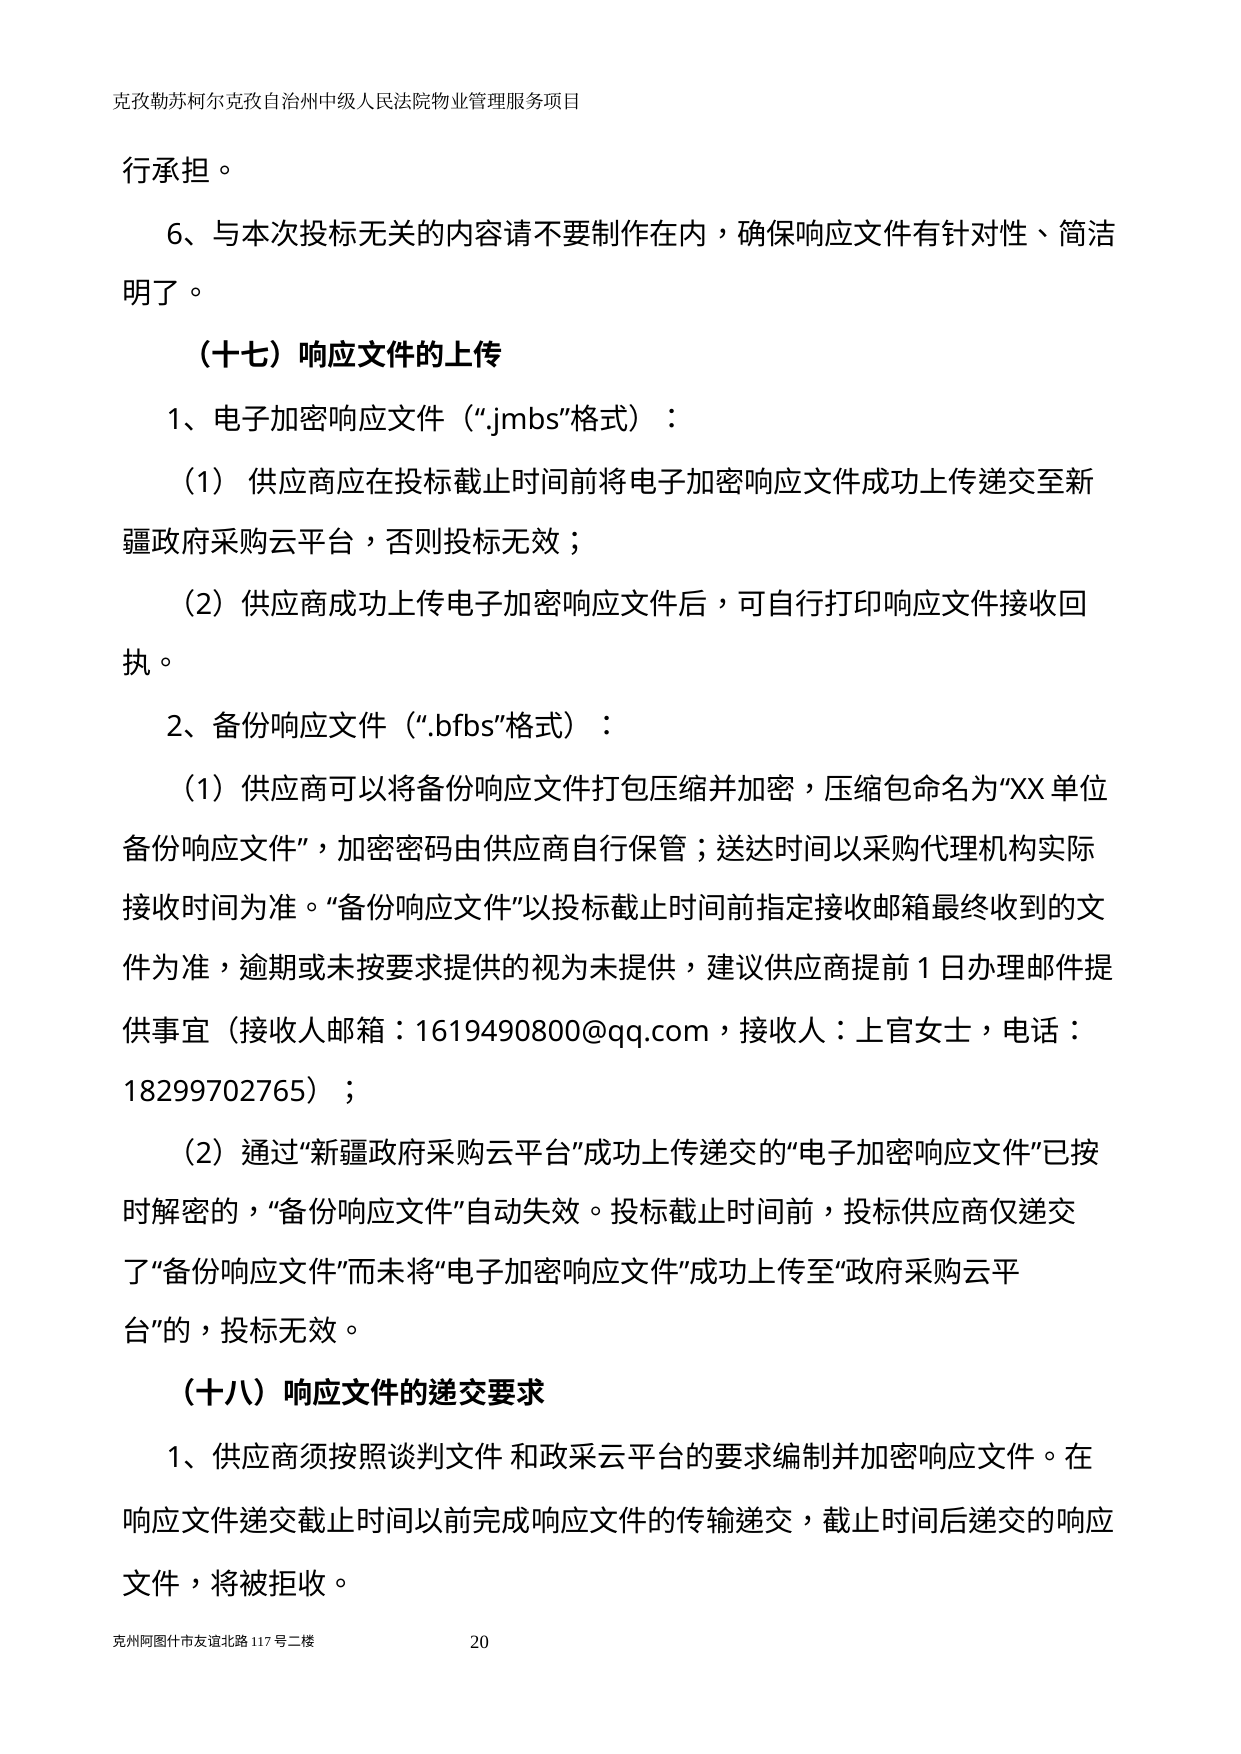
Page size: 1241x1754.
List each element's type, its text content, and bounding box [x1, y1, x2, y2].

text （1） 供应商应在投标截止时间前将电子加密响应文件成功上传递交至新疆政府采购云平台，否则投标无效； [122, 459, 1118, 561]
text （2）供应商成功上传电子加密响应文件后，可自行打印响应文件接收回执。 [122, 581, 1118, 682]
text 6、与本次投标无关的内容请不要制作在内，确保响应文件有针对性、简洁明了。 [122, 210, 1118, 312]
text 1、电子加密响应文件（“.jmbs”格式）： [122, 395, 1118, 438]
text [122, 151, 1118, 190]
text 1、供应商须按照谈判文件 和政采云平台的要求编制并加密响应文件。在响应文件递交截止时间以前完成响应文件的传输递交，截止时间后递交的响应文件，将被拒收。 [122, 1434, 1118, 1603]
text 2、备份响应文件（“.bfbs”格式）： [122, 702, 1118, 745]
text （十八）响应文件的递交要求 [122, 1370, 1118, 1412]
text （十七）响应文件的上传 [122, 332, 1118, 374]
text （2）通过“新疆政府采购云平台”成功上传递交的“电子加密响应文件”已按时解密的，“备份响应文件”自动失效。投标截止时间前，投标供应商仅递交了“备份响应文件”而未将“电子加密响应文件”成功上传至“政府采购云平台”的，投标无效。 [122, 1129, 1118, 1350]
text （1）供应商可以将备份响应文件打包压缩并加密，压缩包命名为“XX单位备份响应文件”，加密密码由供应商自行保管；送达时间以采购代理机构实际接收时间为准。“备份响应文件”以投标截止时间前指定接收邮箱最终收到的文件为准，逾期或未按要求提供的视为未提供，建议供应商提前1日办理邮件提供事宜（接收人邮箱：1619490800@qq.com，接收人：上官女士，电话：18299702765）； [122, 766, 1118, 1110]
